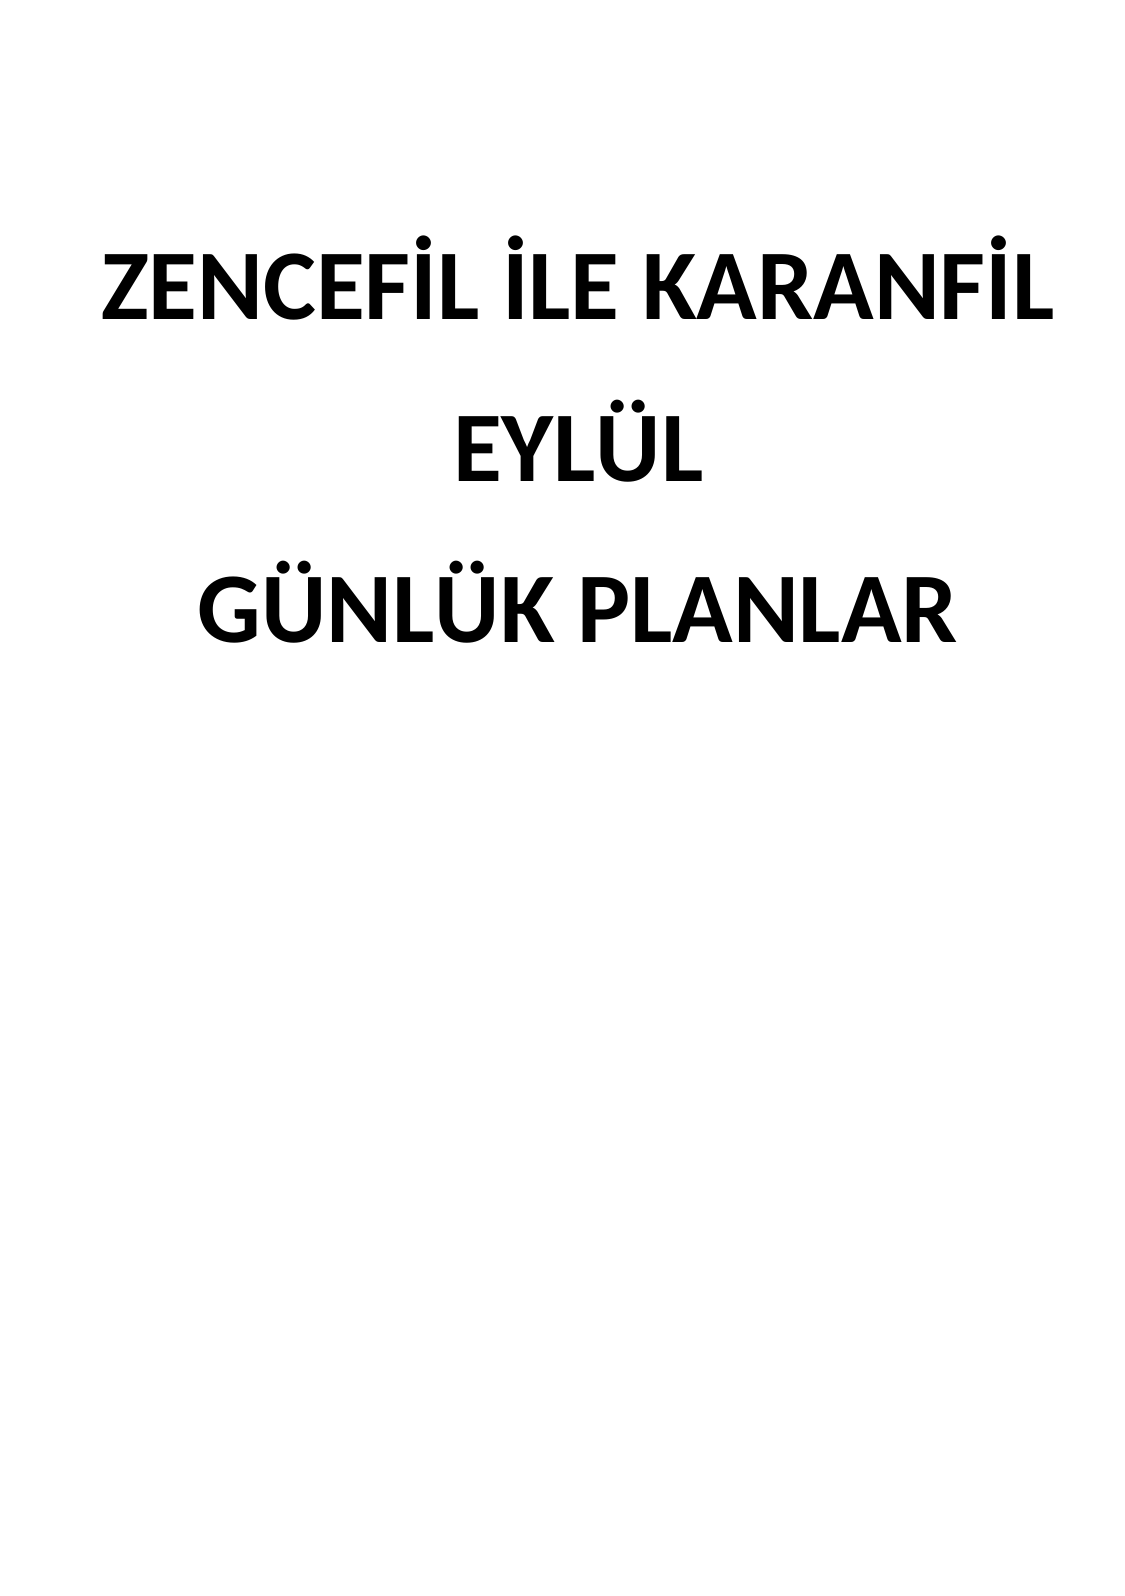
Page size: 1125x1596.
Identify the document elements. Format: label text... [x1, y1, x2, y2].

text EYLÜL [94, 384, 1062, 506]
text GÜNLÜK PLANLAR [94, 545, 1062, 667]
text ZENCEFİL İLE KARANFİL [94, 223, 1062, 345]
